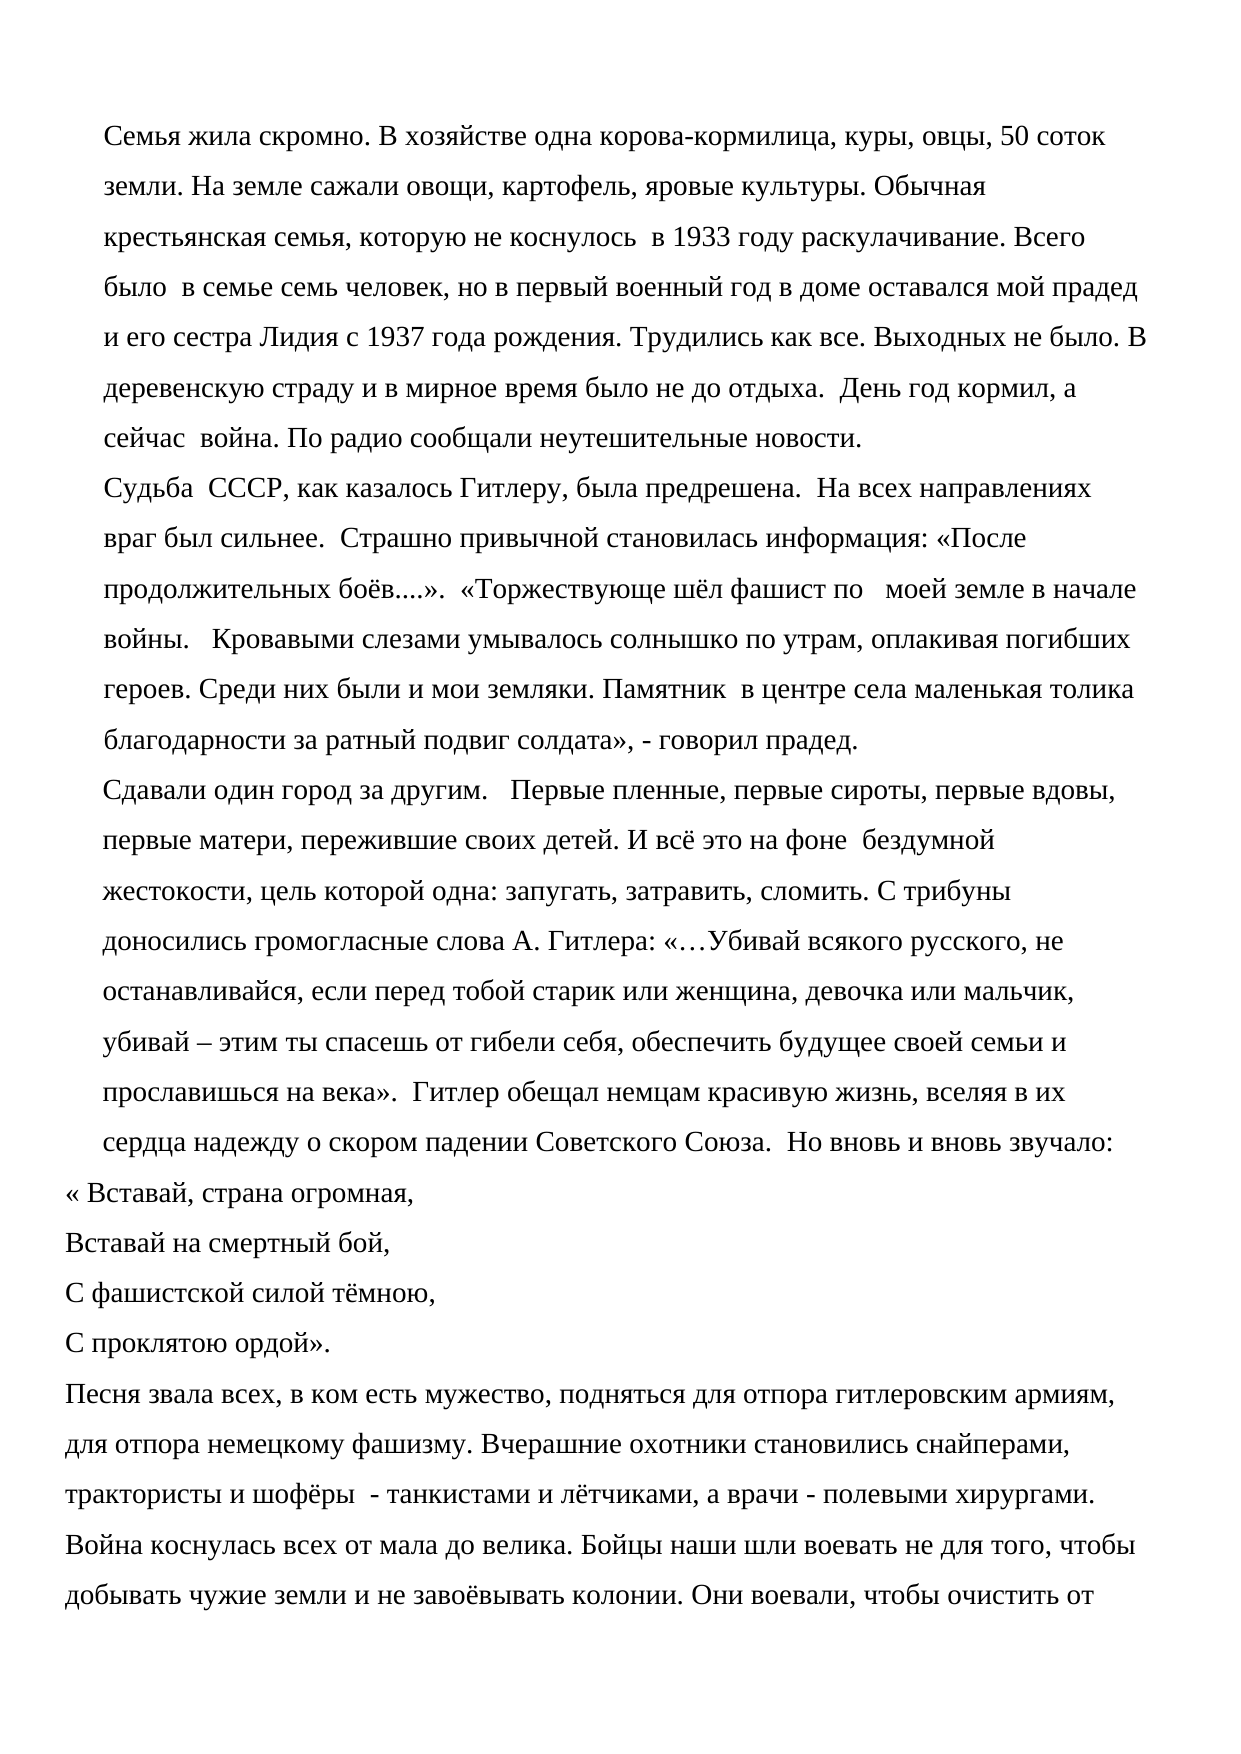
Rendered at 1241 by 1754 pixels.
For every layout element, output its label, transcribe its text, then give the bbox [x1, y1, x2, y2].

text Семья жила скромно. В хозяйстве одна корова-кормилица, куры, овцы, 50 соток земли. На земле сажали овощи, картофель, яровые культуры. Обычная крестьянская семья, которую не коснулось в 1933 году раскулачивание. Всего было в семье семь человек, но в первый военный год в доме оставался мой прадед и его сестра Лидия с 1937 года рождения. Трудились как все. Выходных не было. В деревенскую страду и в мирное время было не до отдыха. День год кормил, а сейчас война. По радио сообщали неутешительные новости. [103, 118, 1152, 453]
text Сдавали один город за другим. Первые пленные, первые сироты, первые вдовы, первые матери, пережившие своих детей. И всё это на фоне бездумной жестокости, цель которой одна: запугать, затравить, сломить. С трибуны доносились громогласные слова А. Гитлера: «…Убивай всякого русского, не останавливайся, если перед тобой старик или женщина, девочка или мальчик, убивай – этим ты спасешь от гибели себя, обеспечить будущее своей семьи и прославишься на века». Гитлер обещал немцам красивую жизнь, вселяя в их сердца надежду о скором падении Советского Союза. Но вновь и вновь звучало: [102, 772, 1152, 1158]
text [65, 1175, 1152, 1611]
text Судьба СССР, как казалось Гитлеру, была предрешена. На всех направлениях враг был сильнее. Страшно привычной становилась информация: «После продолжительных боёв....». «Торжествующе шёл фашист по моей земле в начале войны. Кровавыми слезами умывалось солнышко по утрам, оплакивая погибших героев. Среди них были и мои земляки. Памятник в центре села маленькая толика благодарности за ратный подвиг солдата», - говорил прадед. [103, 470, 1152, 755]
